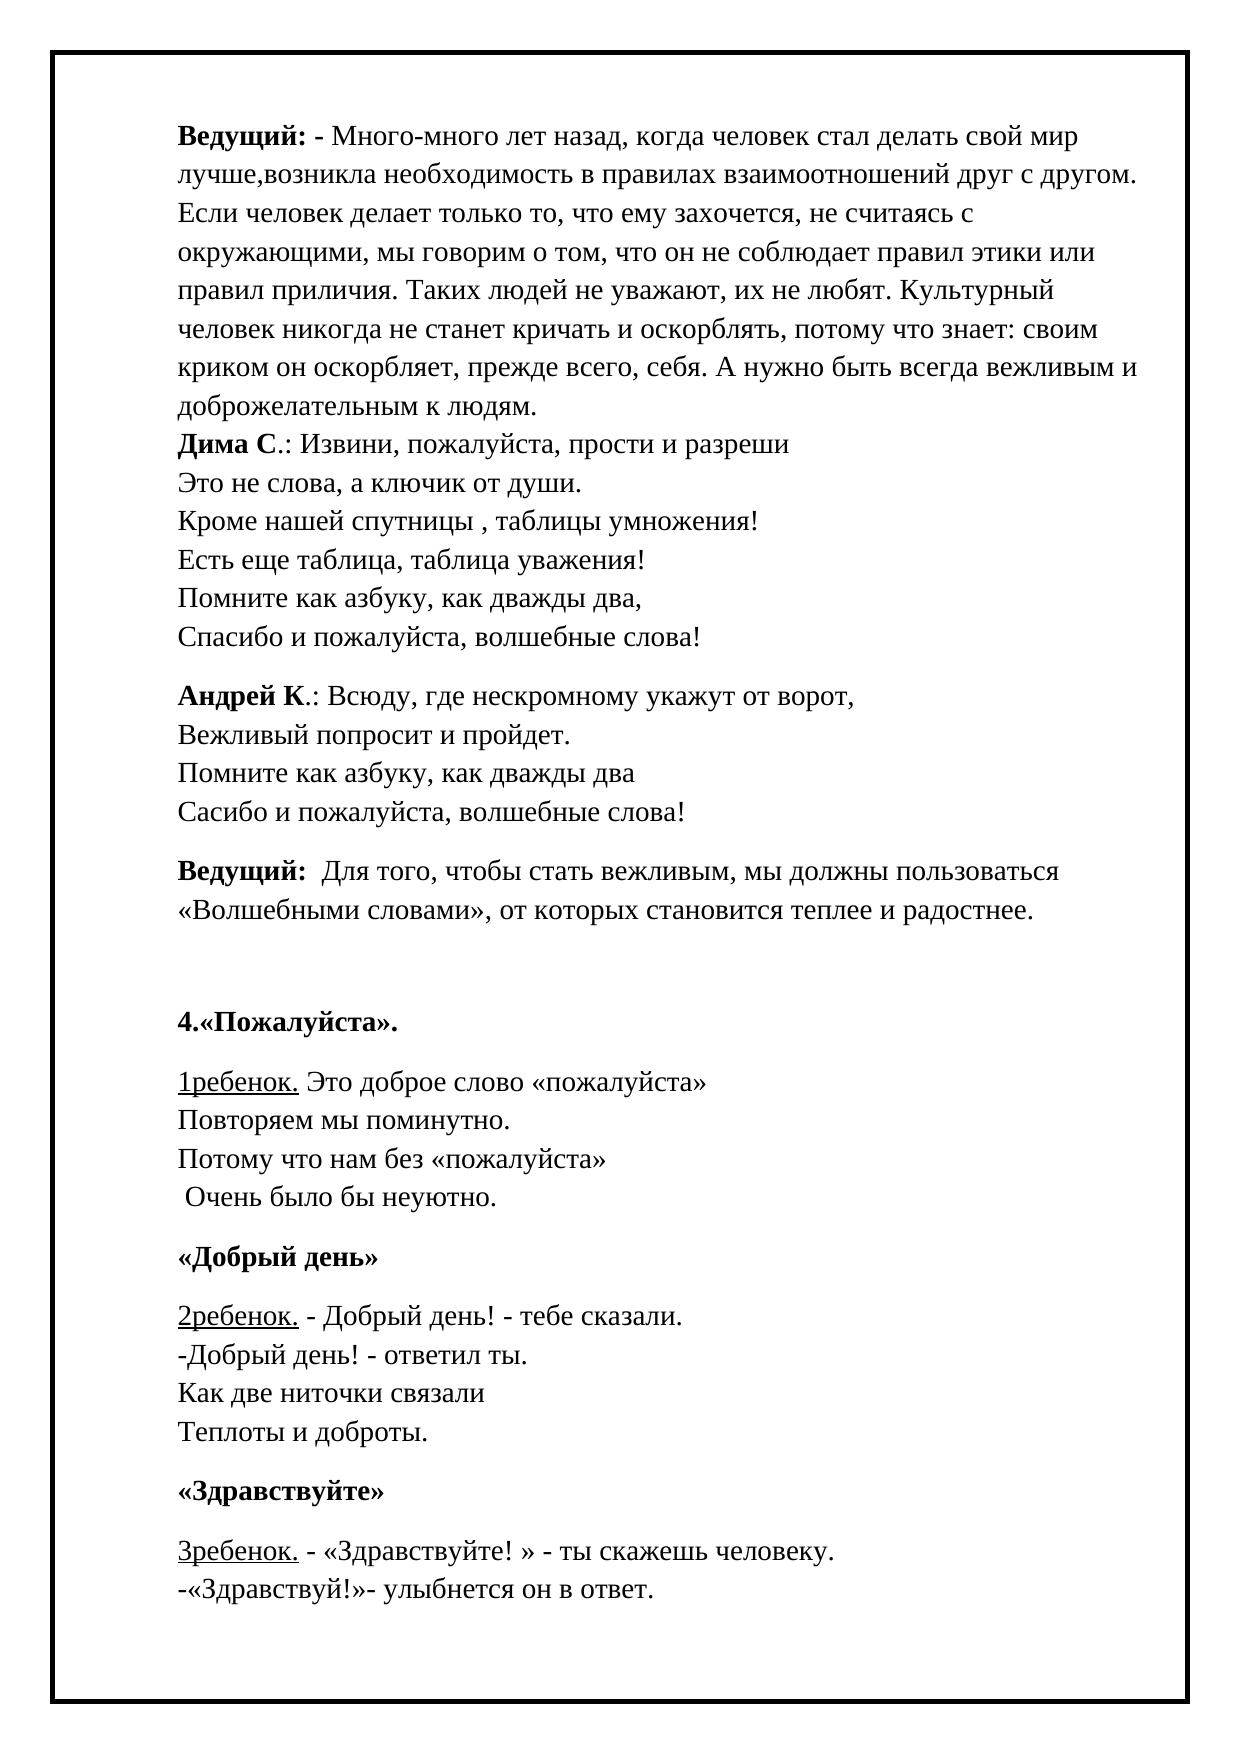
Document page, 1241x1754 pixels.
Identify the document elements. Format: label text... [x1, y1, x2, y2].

text Потому что нам без «пожалуйста» [177, 1141, 1152, 1174]
text Если человек делает только то, что ему захочется, не считаясь с окружающими, мы говорим о том, что он не соблюдает правил этики или правил приличия. Таких людей не уважают, их не любят. Культурный человек никогда не станет кричать и оскорблять, потому что знает: своим криком он оскорбляет, прежде всего, себя. А нужно быть всегда вежливым и доброжелательным к людям. [177, 195, 1152, 421]
text Помните как азбуку, как дважды два, [177, 581, 1152, 614]
text Андрей К.: Всюду, где нескромному укажут от ворот, [177, 678, 1152, 712]
text 3ребенок. - «Здравствуйте! » - ты скажешь человеку. [177, 1533, 1152, 1566]
text Теплоты и доброты. [177, 1414, 1152, 1447]
text Сасибо и пожалуйста, волшебные слова! [177, 794, 1152, 828]
text Есть еще таблица, таблица уважения! [177, 542, 1152, 576]
text Повторяем мы поминутно. [177, 1102, 1152, 1136]
text «Добрый день» [177, 1239, 1152, 1272]
text Вежливый попросит и пройдет. [177, 717, 1152, 751]
text Ведущий: Для того, чтобы стать вежливым, мы должны пользоваться «Волшебными словами», от которых становится теплее и радостнее. [177, 853, 1152, 926]
text -«Здравствуй!»- улыбнется он в ответ. [177, 1571, 1152, 1605]
text Это не слова, а ключик от души. [177, 465, 1152, 498]
text Кроме нашей спутницы , таблицы умножения! [177, 503, 1152, 537]
text 2ребенок. - Добрый день! - тебе сказали. [177, 1298, 1152, 1332]
text Дима С.: Извини, пожалуйста, прости и разреши [177, 426, 1152, 460]
text «Здравствуйте» [177, 1473, 1152, 1507]
text Спасибо и пожалуйста, волшебные слова! [177, 619, 1152, 653]
text Помните как азбуку, как дважды два [177, 756, 1152, 789]
text Ведущий: - Много-много лет назад, когда человек стал делать свой мир лучше,возникла необходимость в правилах взаимоотношений друг с другом. [177, 118, 1152, 190]
text 1ребенок. Это доброе слово «пожалуйста» [177, 1064, 1152, 1097]
text Очень было бы неуютно. [177, 1179, 1152, 1213]
text -Добрый день! - ответил ты. [177, 1337, 1152, 1370]
text 4.«Пожалуйста». [177, 1004, 1152, 1038]
text Как две ниточки связали [177, 1375, 1152, 1409]
